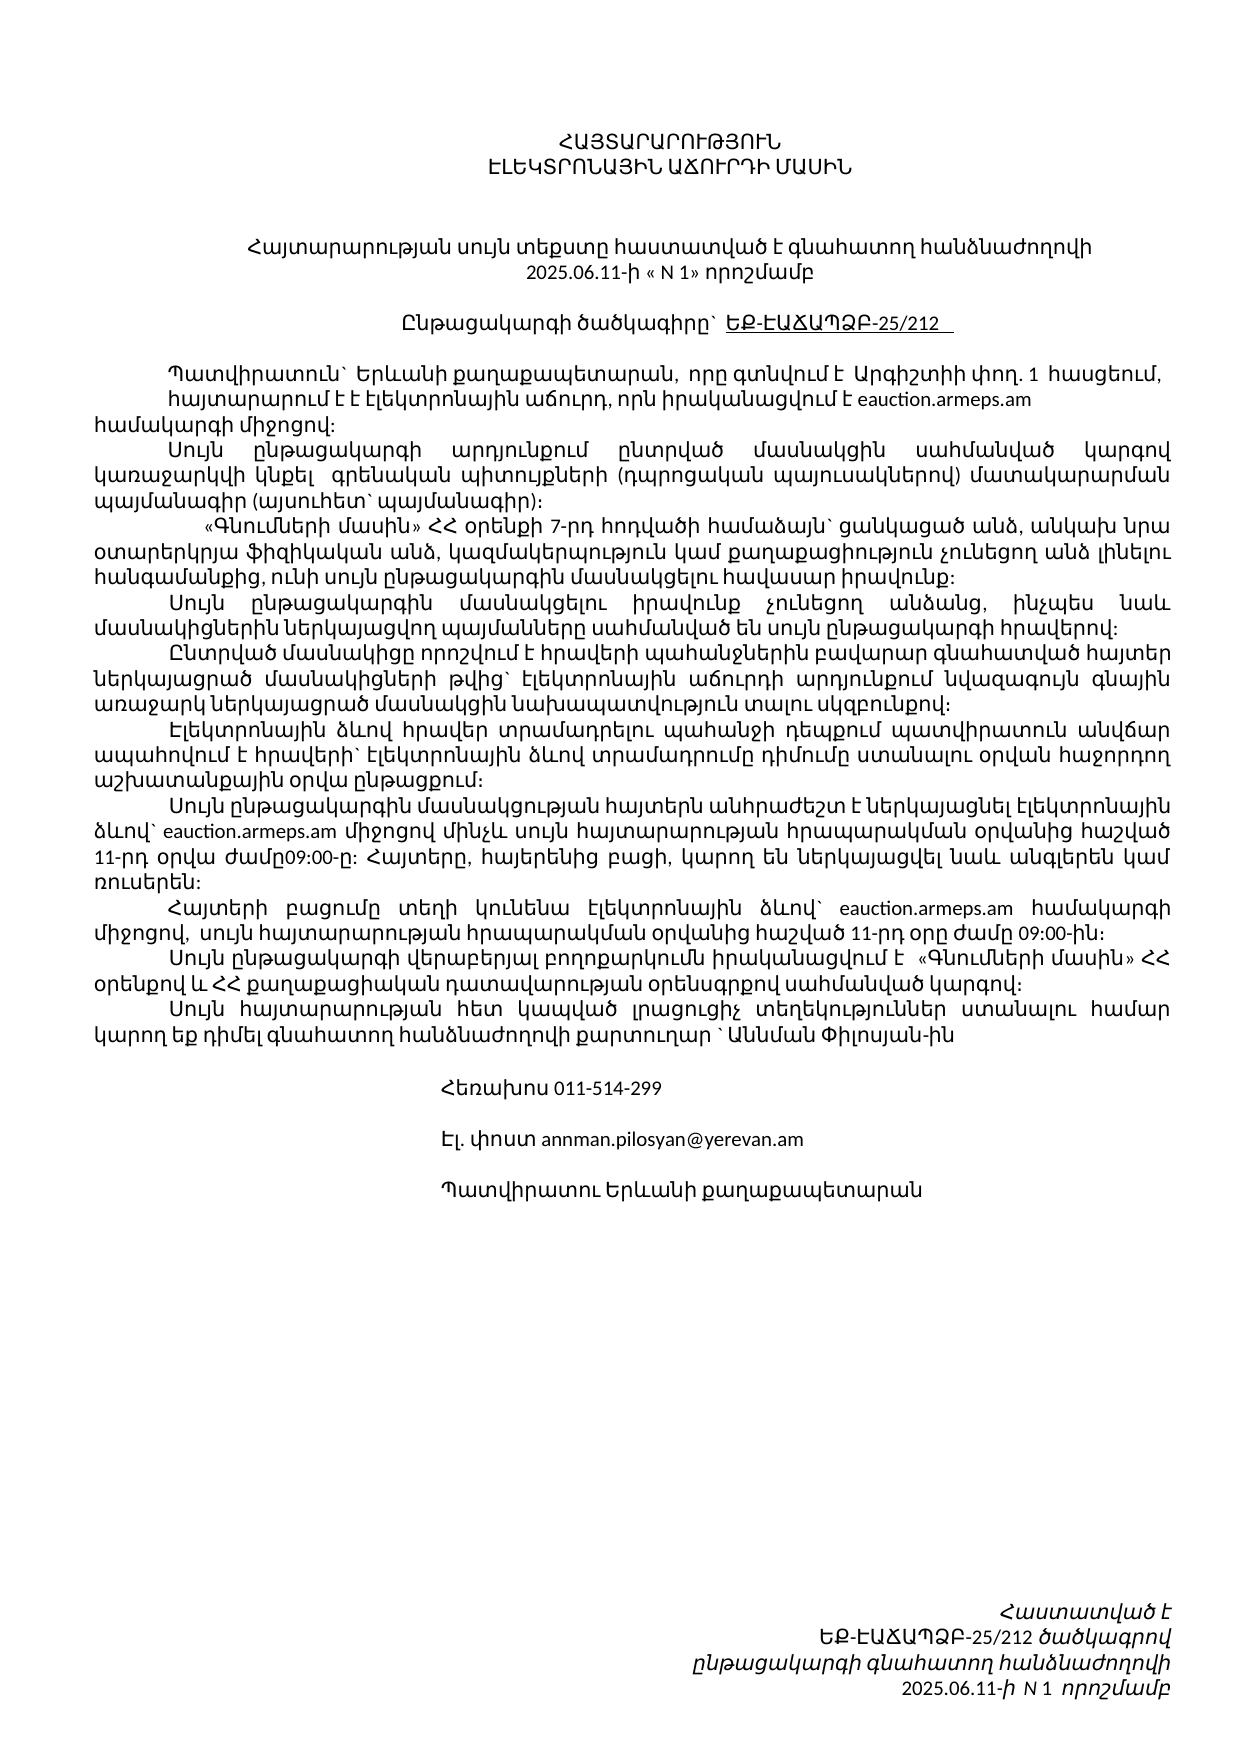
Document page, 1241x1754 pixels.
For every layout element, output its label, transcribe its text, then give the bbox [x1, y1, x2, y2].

text «Գնումների մասին» ՀՀ օրենքի 7-րդ հոդվածի համաձայն` ցանկացած անձ, անկախ նրա օտարերկրյա ֆիզիկական անձ, կազմակերպություն կամ քաղաքացիություն չունեցող անձ լինելու հանգամանքից, ունի սույն ընթացակարգին մասնակցելու հավասար իրավունք: [94, 513, 1171, 590]
text Էլեկտրոնային ձևով հրավեր տրամադրելու պահանջի դեպքում պատվիրատուն անվճար ապահովում է հրավերի` էլեկտրոնային ձևով տրամադրումը դիմումը ստանալու օրվան հաջորդող աշխատանքային օրվա ընթացքում։ [94, 717, 1171, 793]
text Սույն ընթացակարգի վերաբերյալ բողոքարկումն իրականացվում է «Գնումների մասին» ՀՀ օրենքով և ՀՀ քաղաքացիական դատավարության օրենսգրքով սահմանված կարգով։ [94, 946, 1171, 996]
text Ընթացակարգի ծածկագիրը` ԵՔ-ԷԱՃԱՊՁԲ-25/212 [94, 310, 1171, 336]
text ՀԱՅՏԱՐԱՐՈՒԹՅՈՒՆ [94, 129, 1171, 154]
text Էլ. փոստ annman.pilosyan@yerevan.am [94, 1126, 1171, 1152]
text Սույն ընթացակարգին մասնակցության հայտերն անհրաժեշտ է ներկայացնել էլեկտրոնային ձևով` eauction.armeps.am միջոցով մինչև սույն հայտարարության հրապարակման օրվանից հաշված 11-րդ օրվա ժամը09:00-ը: Հայտերը, հայերենից բացի, կարող են ներկայացվել նաև անգլերեն կամ ռուսերեն: [94, 793, 1171, 895]
text ԷԼԵԿՏՐՈՆԱՅԻՆ ԱՃՈՒՐԴԻ ՄԱՍԻՆ [94, 154, 1171, 180]
text Հաստատված է [94, 1599, 1171, 1624]
text Ընտրված մասնակիցը որոշվում է հրավերի պահանջներին բավարար գնահատված հայտեր ներկայացրած մասնակիցների թվից` էլեկտրոնային աճուրդի արդյունքում նվազագույն գնային առաջարկ ներկայացրած մասնակցին նախապատվություն տալու սկզբունքով։ [94, 641, 1171, 717]
text Սույն ընթացակարգի արդյունքում ընտրված մասնակցին սահմանված կարգով կառաջարկվի կնքել գրենական պիտույքների (դպրոցական պայուսակներով) մատակարարման պայմանագիր (այսուհետ` պայմանագիր)։ [94, 437, 1171, 513]
text 2025.06.11 -ի « N 1» որոշմամբ [94, 259, 1171, 285]
text 2025.06.11 -ի N 1 որոշմամբ [94, 1675, 1171, 1701]
text Հեռախոս 011-514-299 [94, 1076, 1171, 1101]
text Հայտարարության սույն տեքստը հաստատված է գնահատող հանձնաժողովի [94, 234, 1171, 259]
text ընթացակարգի գնահատող հանձնաժողովի [94, 1650, 1171, 1675]
text Պատվիրատու Երևանի քաղաքապետարան [94, 1177, 1171, 1203]
text Սույն հայտարարության հետ կապված լրացուցիչ տեղեկություններ ստանալու համար կարող եք դիմել գնահատող հանձնաժողովի քարտուղար ` Աննման Փիլոսյան-ին [94, 996, 1171, 1047]
text հայտարարում է է էլեկտրոնային աճուրդ, որն իրականացվում է eauction.armeps.am համակարգի միջոցով: [94, 386, 1171, 437]
text Հայտերի բացումը տեղի կունենա էլեկտրոնային ձևով` eauction.armeps.am համակարգի միջոցով, սույն հայտարարության հրապարակման օրվանից հաշված 11-րդ օրը ժամը 09:00-ին։ [94, 895, 1171, 946]
text Պատվիրատուն` Երևանի քաղաքապետարան, որը գտնվում է Արգիշտիի փող. 1 հասցեում, [94, 361, 1171, 386]
text Սույն ընթացակարգին մասնակցելու իրավունք չունեցող անձանց, ինչպես նաև մասնակիցներին ներկայացվող պայմանները սահմանված են սույն ընթացակարգի հրավերով: [94, 590, 1171, 641]
text ԵՔ-ԷԱՃԱՊՁԲ-25/212 ծածկագրով [94, 1624, 1171, 1650]
